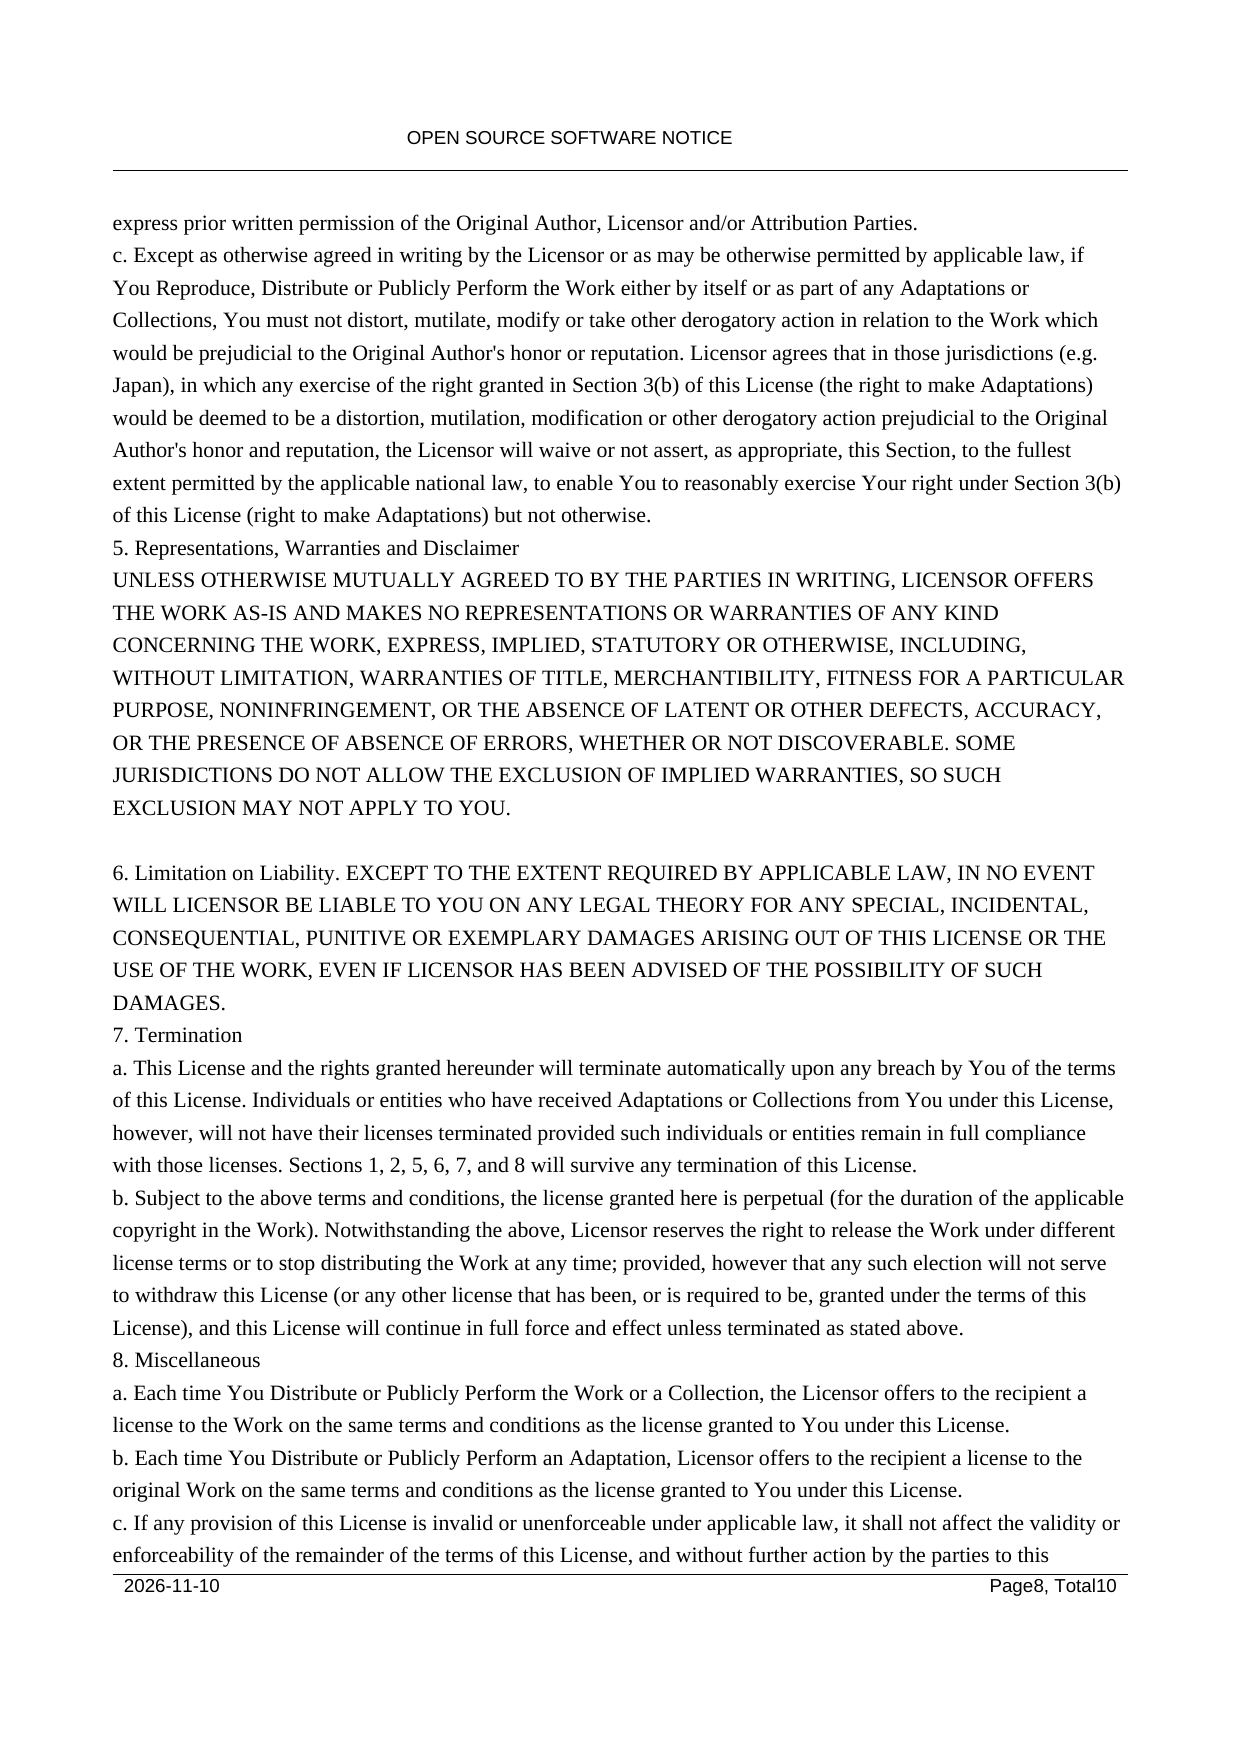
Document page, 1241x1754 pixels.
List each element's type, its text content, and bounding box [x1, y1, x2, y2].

text UNLESS OTHERWISE MUTUALLY AGREED TO BY THE PARTIES IN WRITING, LICENSOR OFFERS THE WORK AS-IS AND MAKES NO REPRESENTATIONS OR WARRANTIES OF ANY KIND CONCERNING THE WORK, EXPRESS, IMPLIED, STATUTORY OR OTHERWISE, INCLUDING, WITHOUT LIMITATION, WARRANTIES OF TITLE, MERCHANTIBILITY, FITNESS FOR A PARTICULAR PURPOSE, NONINFRINGEMENT, OR THE ABSENCE OF LATENT OR OTHER DEFECTS, ACCURACY, OR THE PRESENCE OF ABSENCE OF ERRORS, WHETHER OR NOT DISCOVERABLE. SOME JURISDICTIONS DO NOT ALLOW THE EXCLUSION OF IMPLIED WARRANTIES, SO SUCH EXCLUSION MAY NOT APPLY TO YOU. [112, 564, 1128, 824]
text 5. Representations, Warranties and Disclaimer [112, 531, 1128, 564]
text b. Subject to the above terms and conditions, the license granted here is perpetual (for the duration of the applicable copyright in the Work). Notwithstanding the above, Licensor reserves the right to release the Work under different license terms or to stop distributing the Work at any time; provided, however that any such election will not serve to withdraw this License (or any other license that has been, or is required to be, granted under the terms of this License), and this License will continue in full force and effect unless terminated as stated above. [112, 1181, 1128, 1344]
text a. Each time You Distribute or Publicly Perform the Work or a Collection, the Licensor offers to the recipient a license to the Work on the same terms and conditions as the license granted to You under this License. [112, 1376, 1128, 1441]
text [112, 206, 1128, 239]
text 7. Termination [112, 1019, 1128, 1051]
text 8. Miscellaneous [112, 1344, 1128, 1376]
text b. Each time You Distribute or Publicly Perform an Adaptation, Licensor offers to the recipient a license to the original Work on the same terms and conditions as the license granted to You under this License. [112, 1441, 1128, 1506]
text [112, 1506, 1128, 1571]
text 6. Limitation on Liability. EXCEPT TO THE EXTENT REQUIRED BY APPLICABLE LAW, IN NO EVENT WILL LICENSOR BE LIABLE TO YOU ON ANY LEGAL THEORY FOR ANY SPECIAL, INCIDENTAL, CONSEQUENTIAL, PUNITIVE OR EXEMPLARY DAMAGES ARISING OUT OF THIS LICENSE OR THE USE OF THE WORK, EVEN IF LICENSOR HAS BEEN ADVISED OF THE POSSIBILITY OF SUCH DAMAGES. [112, 856, 1128, 1019]
text a. This License and the rights granted hereunder will terminate automatically upon any breach by You of the terms of this License. Individuals or entities who have received Adaptations or Collections from You under this License, however, will not have their licenses terminated provided such individuals or entities remain in full compliance with those licenses. Sections 1, 2, 5, 6, 7, and 8 will survive any termination of this License. [112, 1051, 1128, 1181]
text c. Except as otherwise agreed in writing by the Licensor or as may be otherwise permitted by applicable law, if You Reproduce, Distribute or Publicly Perform the Work either by itself or as part of any Adaptations or Collections, You must not distort, mutilate, modify or take other derogatory action in relation to the Work which would be prejudicial to the Original Author's honor or reputation. Licensor agrees that in those jurisdictions (e.g. Japan), in which any exercise of the right granted in Section 3(b) of this License (the right to make Adaptations) would be deemed to be a distortion, mutilation, modification or other derogatory action prejudicial to the Original Author's honor and reputation, the Licensor will waive or not assert, as appropriate, this Section, to the fullest extent permitted by the applicable national law, to enable You to reasonably exercise Your right under Section 3(b) of this License (right to make Adaptations) but not otherwise. [112, 239, 1128, 531]
